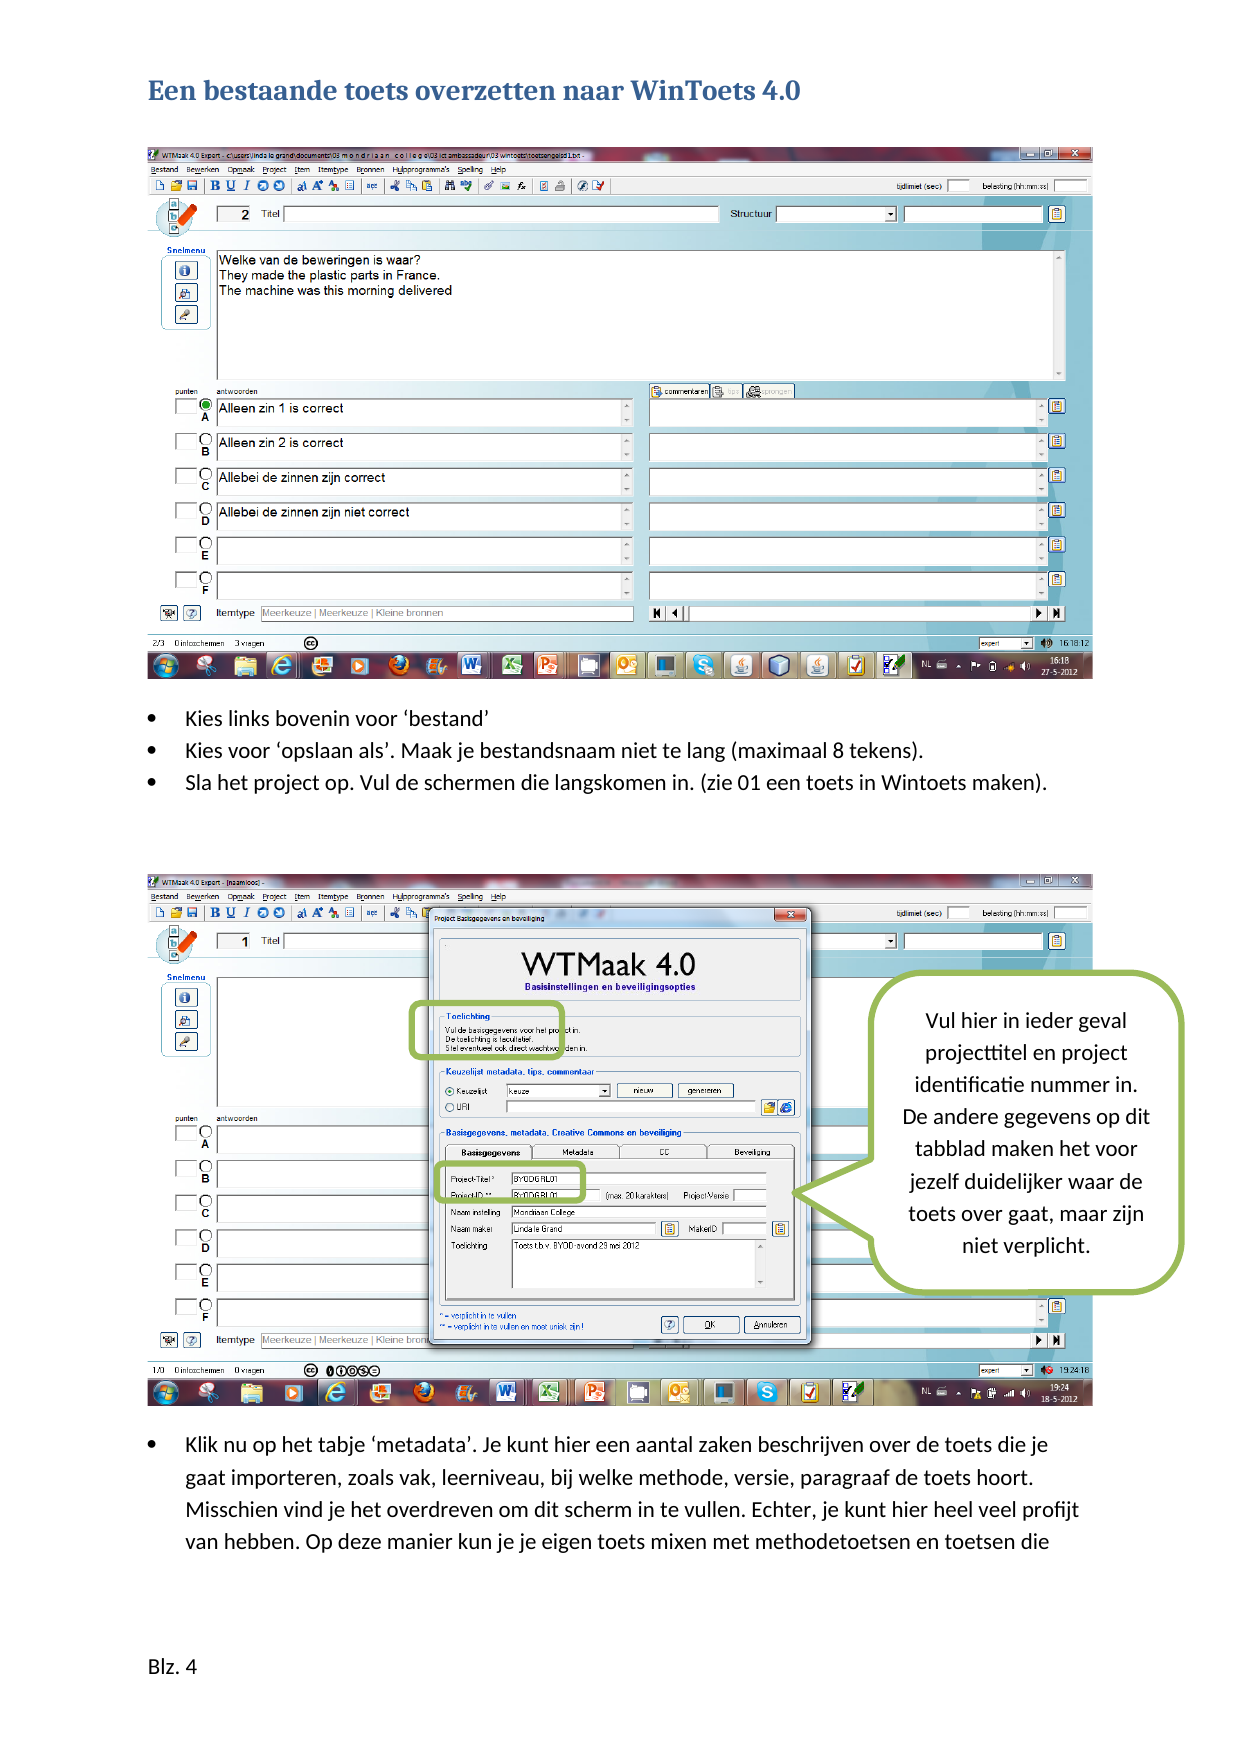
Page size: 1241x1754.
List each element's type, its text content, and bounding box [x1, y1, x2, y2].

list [148, 1431, 1093, 1555]
list Kies links bovenin voor ‘bestand’ [148, 704, 1093, 732]
list Kies voor ‘opslaan als’. Maak je bestandsnaam niet te lang (maximaal 8 tekens). [148, 736, 1093, 764]
picture [147, 874, 1093, 1406]
list Sla het project op. Vul de schermen die langskomen in. (zie 01 een toets in Wintoets maken). [148, 768, 1093, 796]
picture [147, 147, 1093, 679]
